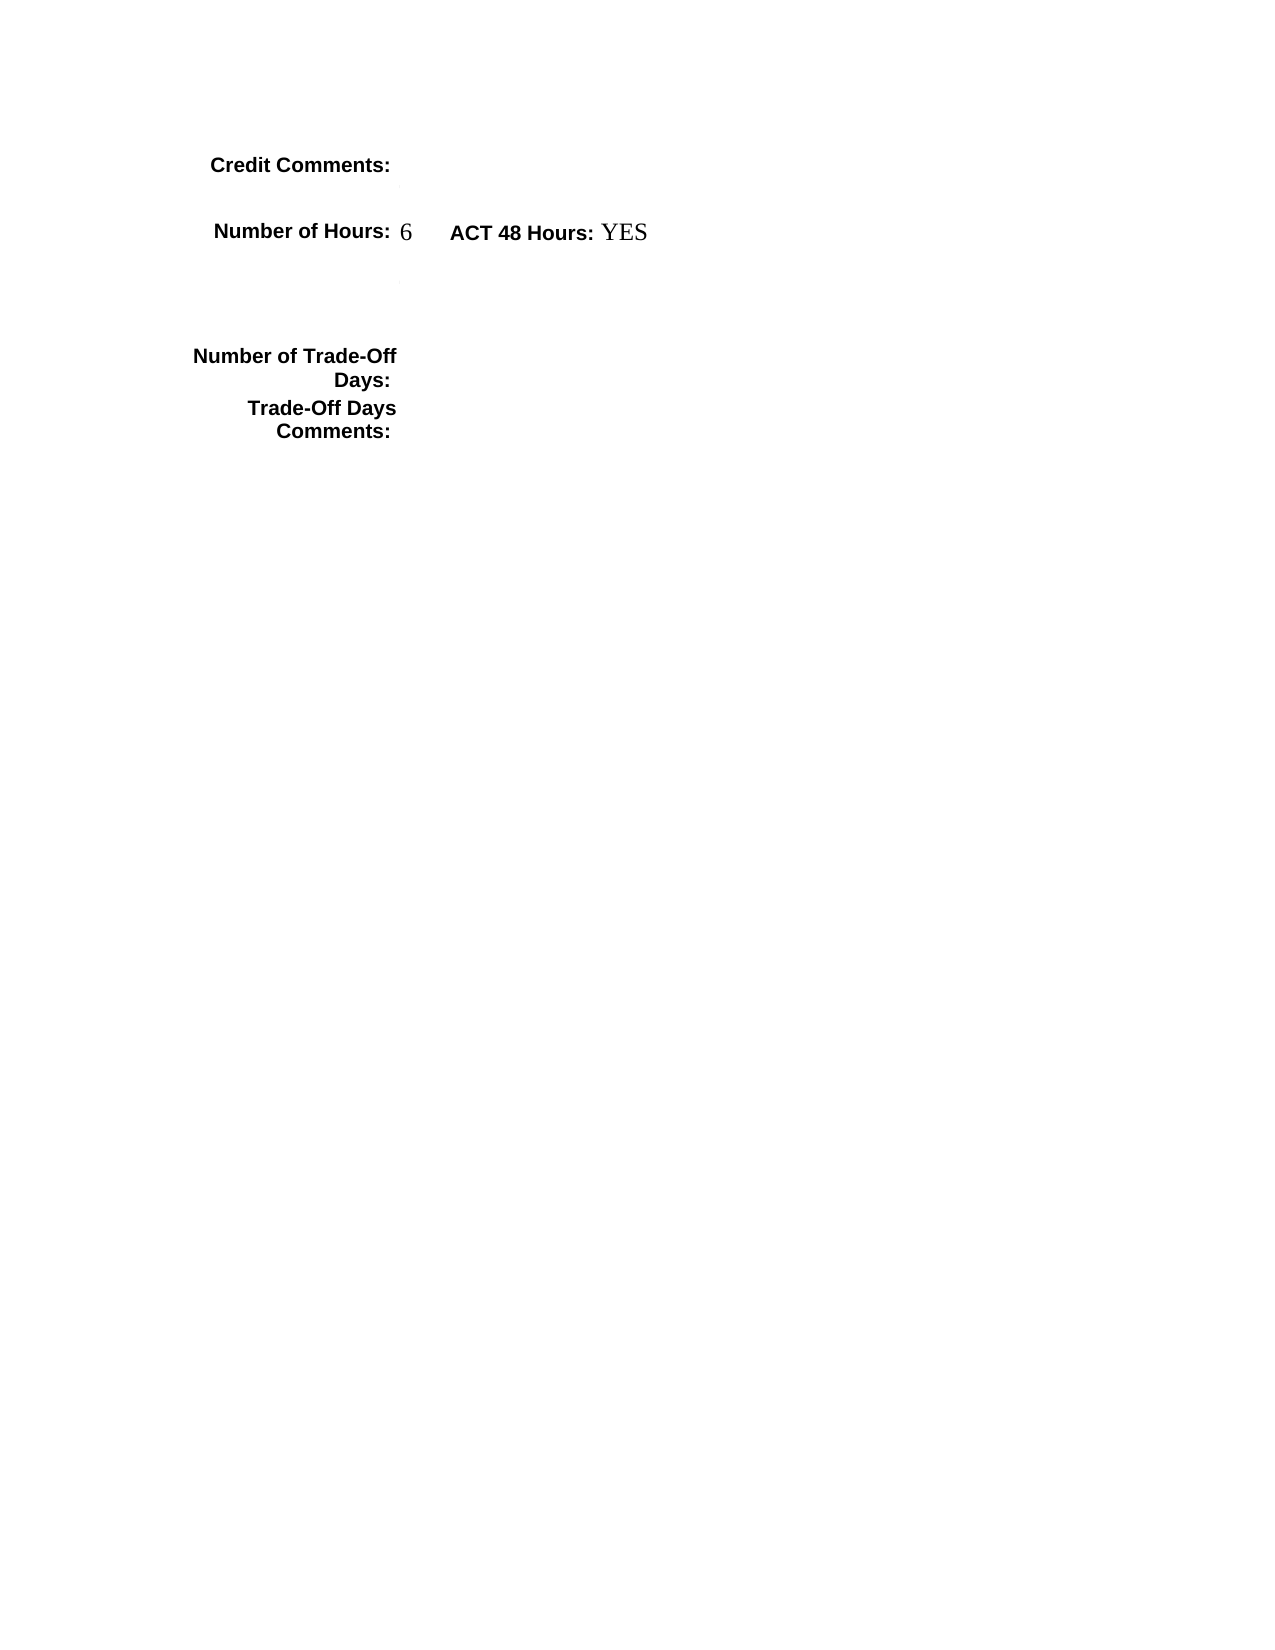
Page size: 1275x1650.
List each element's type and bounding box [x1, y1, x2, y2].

table_header [150, 150, 1125, 447]
